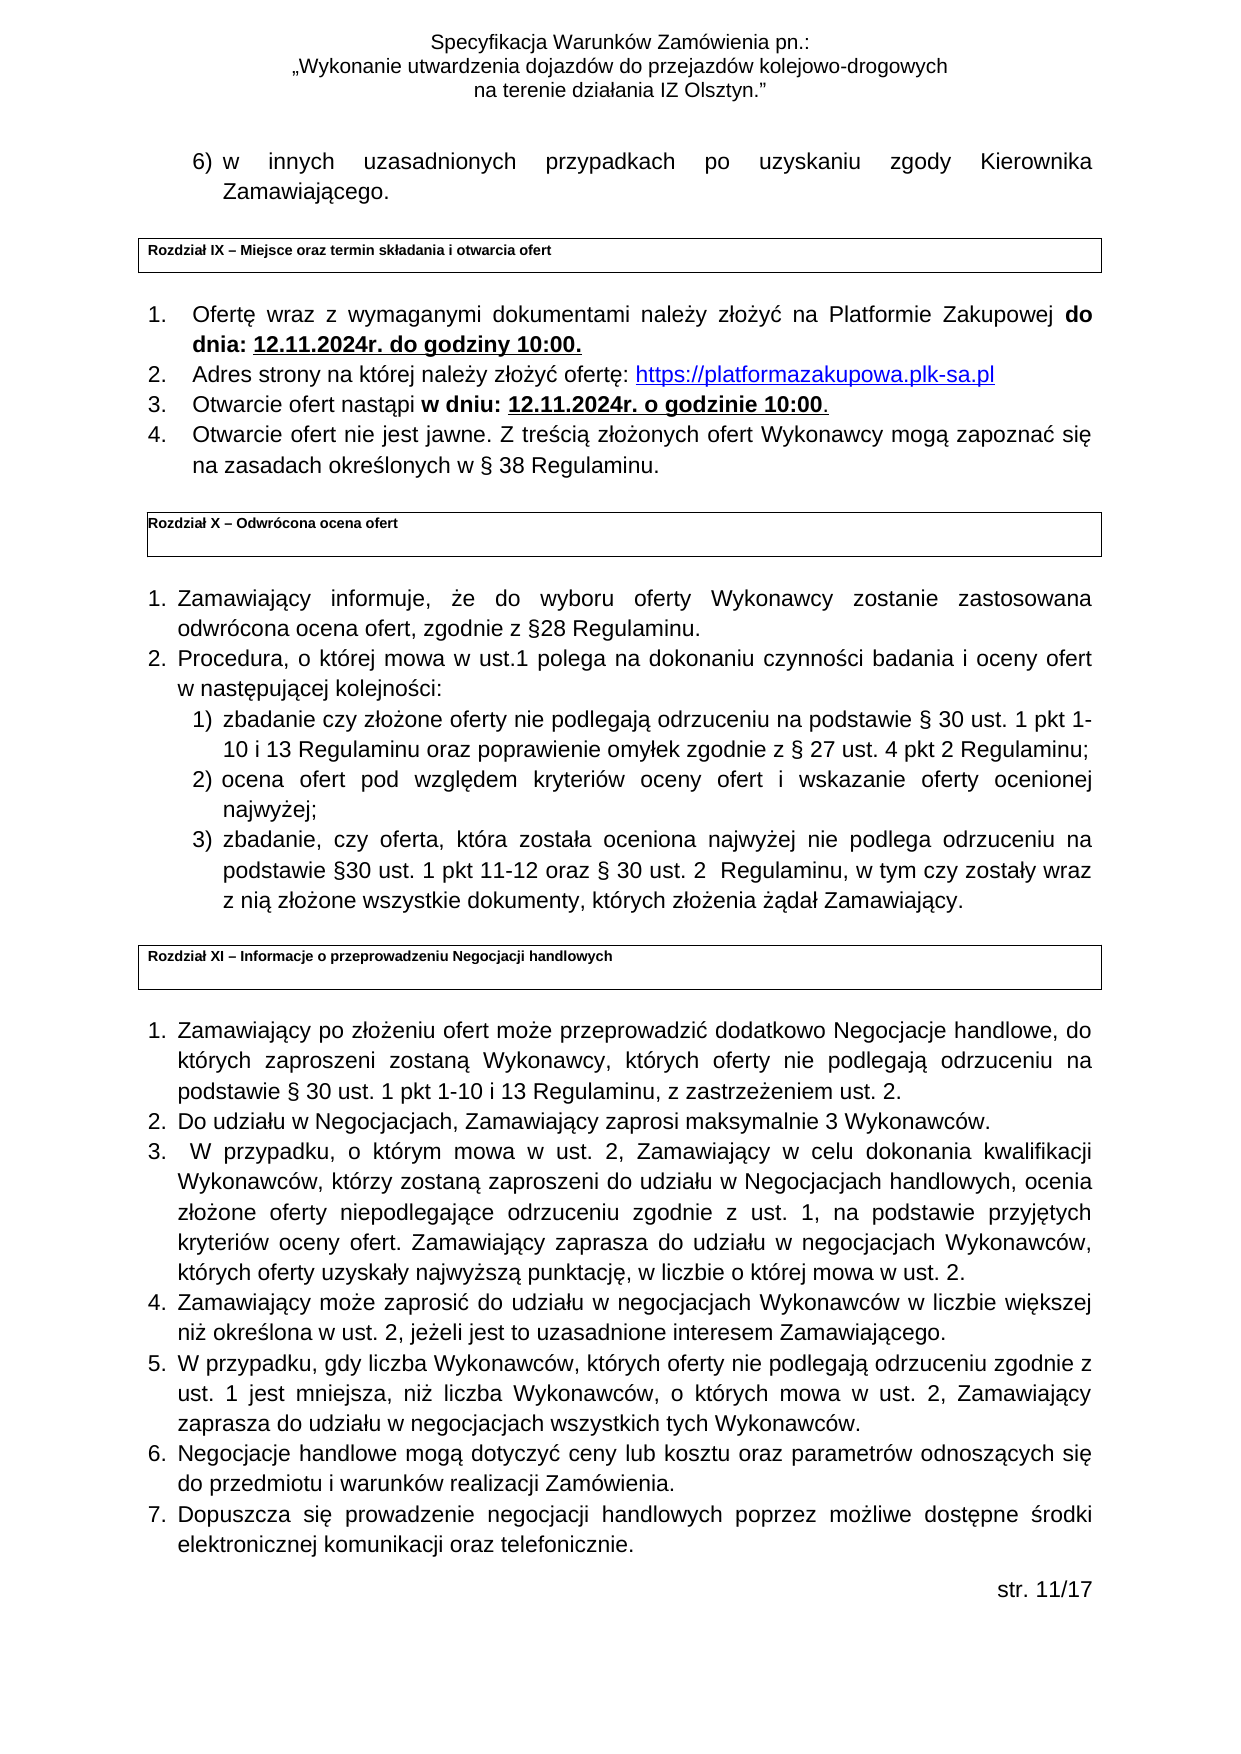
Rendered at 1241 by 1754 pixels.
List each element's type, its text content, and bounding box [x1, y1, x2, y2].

subtitle Rozdział X – Odwrócona ocena ofert [148, 513, 1101, 556]
list Otwarcie ofert nastąpi w dniu: 12.11.2024r. o godzinie 10:00. [148, 391, 1093, 417]
list Dopuszcza się prowadzenie negocjacji handlowych poprzez możliwe dostępne środki elektronicznej komunikacji oraz telefonicznie. [148, 1501, 1093, 1557]
list Zamawiający może zaprosić do udziału w negocjacjach Wykonawców w liczbie większej niż określona w ust. 2, jeżeli jest to uzasadnione interesem Zamawiającego. [148, 1289, 1093, 1346]
list w innych uzasadnionych przypadkach po uzyskaniu zgody Kierownika Zamawiającego. [192, 148, 1093, 204]
list Do udziału w Negocjacjach, Zamawiający zaprosi maksymalnie 3 Wykonawców. [148, 1108, 1093, 1134]
list Procedura, o której mowa w ust.1 polega na dokonaniu czynności badania i oceny ofert w następującej kolejności: [148, 645, 1093, 702]
list W przypadku, o którym mowa w ust. 2, Zamawiający w celu dokonania kwalifikacji Wykonawców, którzy zostaną zaproszeni do udziału w Negocjacjach handlowych, ocenia złożone oferty niepodlegające odrzuceniu zgodnie z ust. 1, na podstawie przyjętych kryteriów oceny ofert. Zamawiający zaprasza do udziału w negocjacjach Wykonawców, których oferty uzyskały najwyższą punktację, w liczbie o której mowa w ust. 2. [148, 1138, 1093, 1285]
list ocena ofert pod względem kryteriów oceny ofert i wskazanie oferty ocenionej najwyżej; [192, 766, 1093, 822]
list Negocjacje handlowe mogą dotyczyć ceny lub kosztu oraz parametrów odnoszących się do przedmiotu i warunków realizacji Zamówienia. [148, 1440, 1093, 1497]
list Ofertę wraz z wymaganymi dokumentami należy złożyć na Platformie Zakupowej do dnia: 12.11.2024r. do godziny 10:00. [148, 301, 1093, 357]
list Adres strony na której należy złożyć ofertę: https://platformazakupowa.plk-sa.pl [148, 361, 1093, 387]
list W przypadku, gdy liczba Wykonawców, których oferty nie podlegają odrzuceniu zgodnie z ust. 1 jest mniejsza, niż liczba Wykonawców, o których mowa w ust. 2, Zamawiający zaprasza do udziału w negocjacjach wszystkich tych Wykonawców. [148, 1349, 1093, 1436]
list Otwarcie ofert nie jest jawne. Z treścią złożonych ofert Wykonawcy mogą zapoznać się na zasadach określonych w § 38 Regulaminu. [148, 421, 1093, 478]
list Zamawiający informuje, że do wyboru oferty Wykonawcy zostanie zastosowana odwrócona ocena ofert, zgodnie z §28 Regulaminu. [148, 585, 1093, 641]
subtitle Rozdział IX – Miejsce oraz termin składania i otwarcia ofert [139, 239, 1101, 272]
list zbadanie, czy oferta, która została oceniona najwyżej nie podlega odrzuceniu na podstawie §30 ust. 1 pkt 11-12 oraz § 30 ust. 2 Regulaminu, w tym czy zostały wraz z nią złożone wszystkie dokumenty, których złożenia żądał Zamawiający. [192, 826, 1093, 913]
list zbadanie czy złożone oferty nie podlegają odrzuceniu na podstawie § 30 ust. 1 pkt 1-10 i 13 Regulaminu oraz poprawienie omyłek zgodnie z § 27 ust. 4 pkt 2 Regulaminu; [192, 706, 1093, 762]
subtitle Rozdział XI – Informacje o przeprowadzeniu Negocjacji handlowych [139, 946, 1101, 989]
list Zamawiający po złożeniu ofert może przeprowadzić dodatkowo Negocjacje handlowe, do których zaproszeni zostaną Wykonawcy, których oferty nie podlegają odrzuceniu na podstawie § 30 ust. 1 pkt 1-10 i 13 Regulaminu, z zastrzeżeniem ust. 2. [148, 1017, 1093, 1104]
